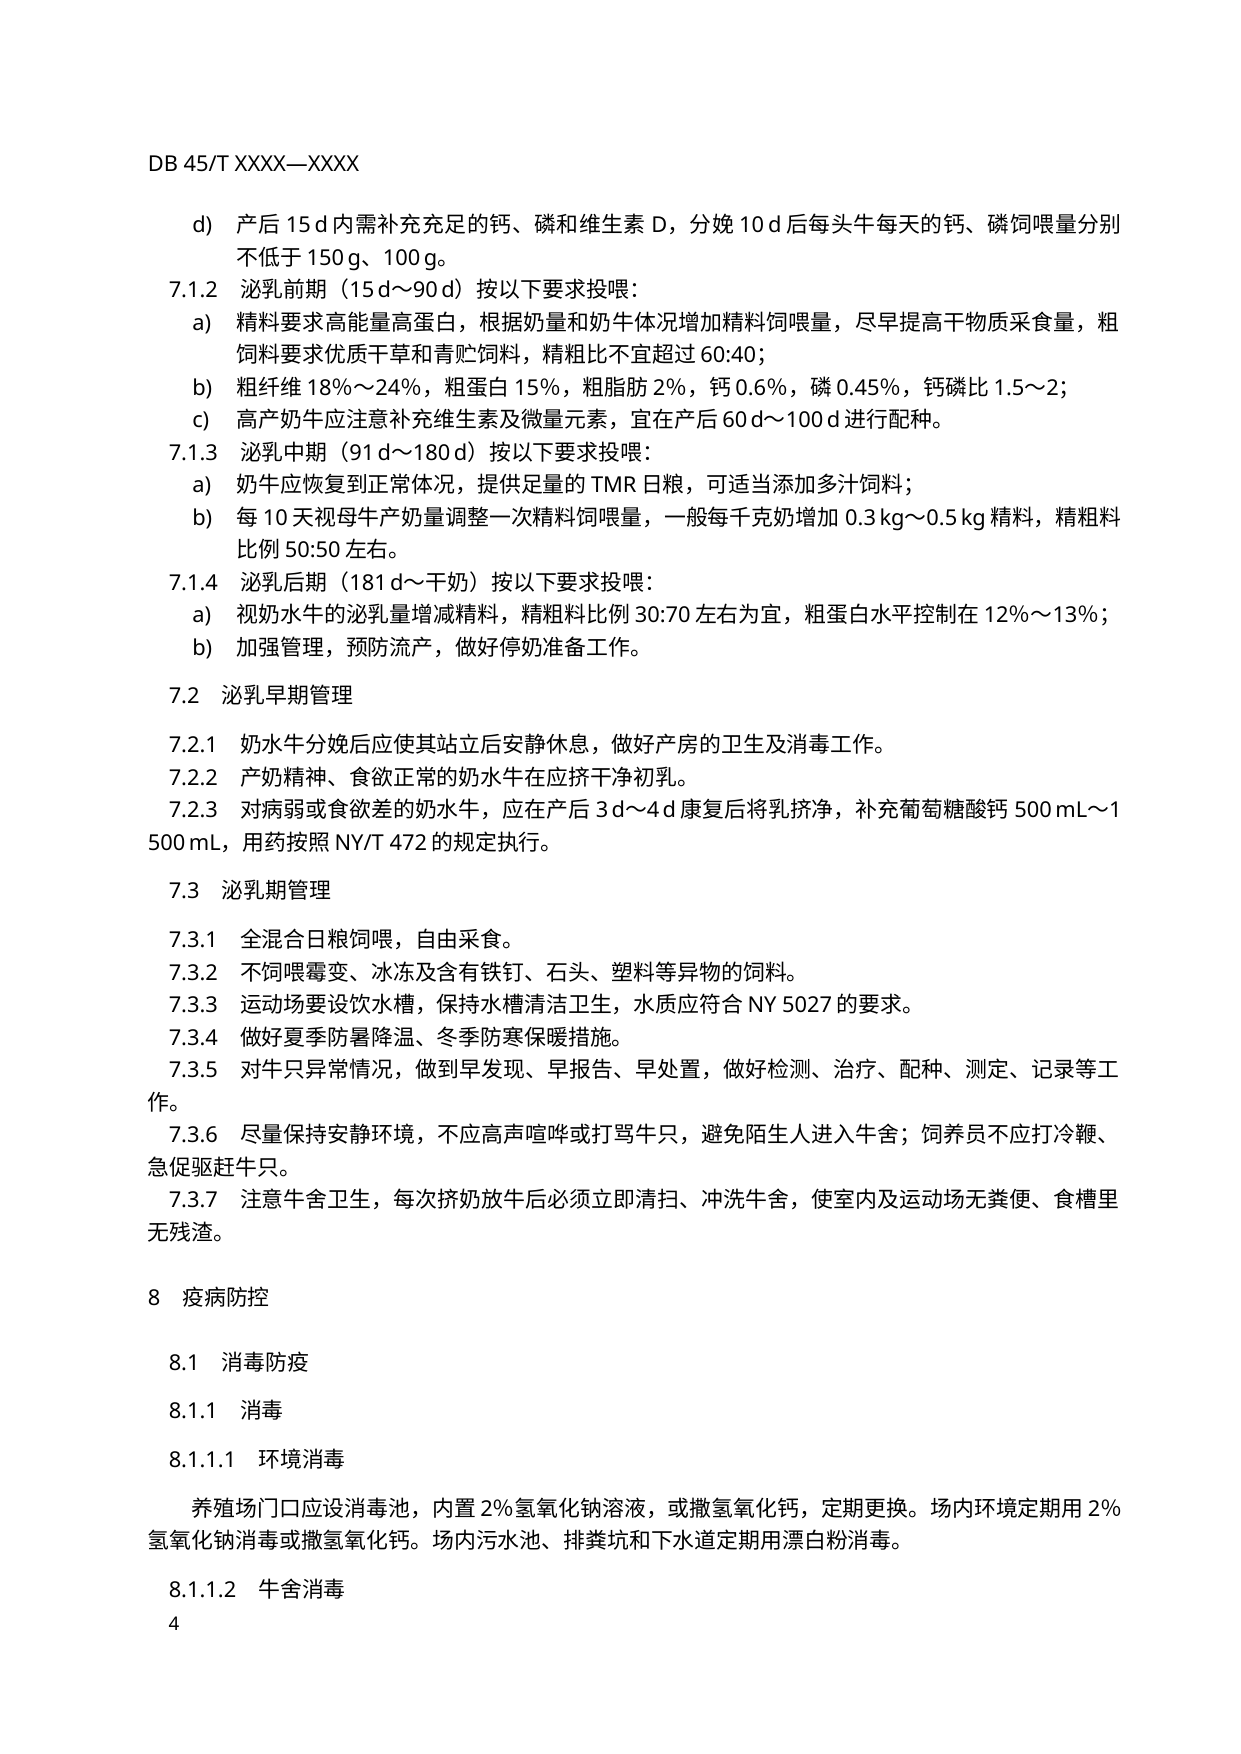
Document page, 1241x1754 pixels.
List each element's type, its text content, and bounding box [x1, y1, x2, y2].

text 泌乳早期管理 [148, 678, 1122, 711]
text 泌乳期管理 [148, 873, 1122, 906]
text 对牛只异常情况，做到早发现、早报告、早处置，做好检测、治疗、配种、测定、记录等工作。 [148, 1052, 1122, 1117]
text 加强管理，预防流产，做好停奶准备工作。 [192, 629, 1122, 662]
text 环境消毒 [148, 1442, 1122, 1474]
text 运动场要设饮水槽，保持水槽清洁卫生，水质应符合NY 5027的要求。 [148, 987, 1122, 1019]
text 疫病防控 [148, 1279, 1122, 1312]
text 对病弱或食欲差的奶水牛，应在产后3 d～4 d康复后将乳挤净，补充葡萄糖酸钙500 mL～1 500 mL，用药按照NY/T 472的规定执行。 [148, 792, 1122, 857]
text 养殖场门口应设消毒池，内置2％氢氧化钠溶液，或撒氢氧化钙，定期更换。场内环境定期用2％氢氧化钠消毒或撒氢氧化钙。场内污水池、排粪坑和下水道定期用漂白粉消毒。 [148, 1491, 1122, 1556]
text 注意牛舍卫生，每次挤奶放牛后必须立即清扫、冲洗牛舍，使室内及运动场无粪便、食槽里无残渣。 [148, 1182, 1122, 1247]
text 做好夏季防暑降温、冬季防寒保暖措施。 [148, 1019, 1122, 1052]
text 泌乳前期（15 d～90 d）按以下要求投喂： [148, 272, 1122, 304]
text 产奶精神、食欲正常的奶水牛在应挤干净初乳。 [148, 759, 1122, 792]
text 每10天视母牛产奶量调整一次精料饲喂量，一般每千克奶增加0.3 kg～0.5 kg精料，精粗料比例50:50左右。 [192, 499, 1122, 564]
text 尽量保持安静环境，不应高声喧哗或打骂牛只，避免陌生人进入牛舍；饲养员不应打冷鞭、急促驱赶牛只。 [148, 1117, 1122, 1182]
list 奶牛应恢复到正常体况，提供足量的TMR日粮，可适当添加多汁饲料； [192, 467, 1122, 499]
text 泌乳中期（91 d～180 d）按以下要求投喂： [148, 434, 1122, 467]
text 消毒 [148, 1393, 1122, 1426]
text 泌乳后期（181 d～干奶）按以下要求投喂： [148, 564, 1122, 597]
list 视奶水牛的泌乳量增减精料，精粗料比例30:70左右为宜，粗蛋白水平控制在12％～13％； [192, 597, 1122, 629]
text 高产奶牛应注意补充维生素及微量元素，宜在产后60 d～100 d进行配种。 [192, 402, 1122, 434]
list 精料要求高能量高蛋白，根据奶量和奶牛体况增加精料饲喂量，尽早提高干物质采食量，粗饲料要求优质干草和青贮饲料，精粗比不宜超过60:40； [192, 304, 1122, 369]
text 不饲喂霉变、冰冻及含有铁钉、石头、塑料等异物的饲料。 [148, 954, 1122, 987]
text 粗纤维18％～24％，粗蛋白15％，粗脂肪2％，钙0.6％，磷0.45％，钙磷比1.5～2； [192, 369, 1122, 402]
text 全混合日粮饲喂，自由采食。 [148, 922, 1122, 954]
text 牛舍消毒 [148, 1572, 1122, 1604]
text 产后15 d内需补充充足的钙、磷和维生素D，分娩10 d后每头牛每天的钙、磷饲喂量分别不低于150 g、100 g。 [192, 207, 1122, 272]
text 消毒防疫 [148, 1344, 1122, 1377]
text 奶水牛分娩后应使其站立后安静休息，做好产房的卫生及消毒工作。 [148, 727, 1122, 759]
